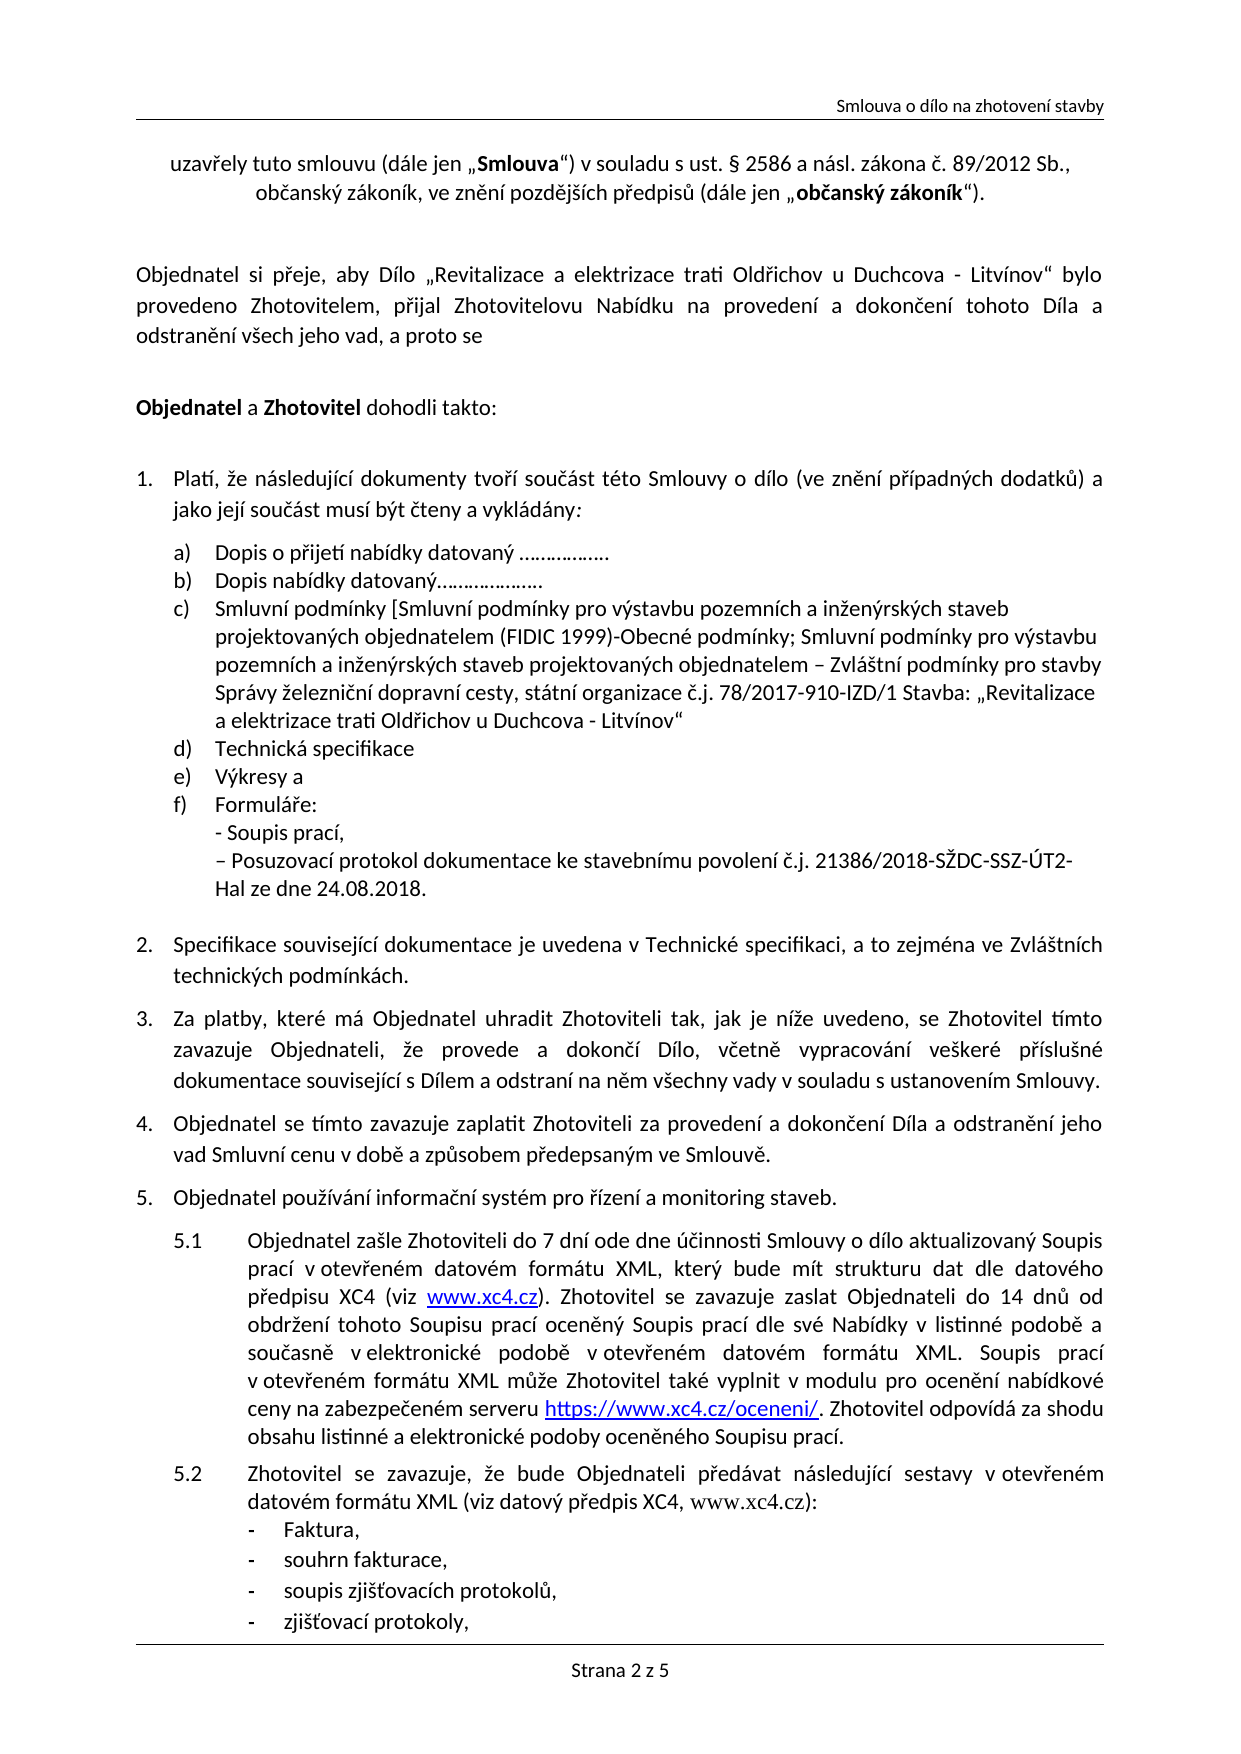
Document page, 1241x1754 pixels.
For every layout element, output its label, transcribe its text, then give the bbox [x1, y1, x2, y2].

list Dopis o přijetí nabídky datovaný …………….. [173, 538, 1104, 566]
list Technická specifikace [173, 734, 1104, 762]
text Specifikace související dokumentace je uvedena v Technické specifikaci, a to zejména ve Zvláštních technických podmínkách. [136, 930, 1104, 989]
text Objednatel se tímto zavazuje zaplatit Zhotoviteli za provedení a dokončení Díla a odstranění jeho vad Smluvní cenu v době a způsobem předepsaným ve Smlouvě. [136, 1109, 1104, 1168]
list zjišťovací protokoly, [248, 1607, 1104, 1635]
list Dopis nabídky datovaný……………….. [173, 566, 1104, 594]
text Za platby, které má Objednatel uhradit Zhotoviteli tak, jak je níže uvedeno, se Zhotovitel tímto zavazuje Objednateli, že provede a dokončí Dílo, včetně vypracování veškeré příslušné dokumentace související s Dílem a odstraní na něm všechny vady v souladu s ustanovením Smlouvy. [136, 1004, 1104, 1094]
list Faktura, [248, 1515, 1104, 1543]
text Objednatel si přeje, aby Dílo „Revitalizace a elektrizace trati Oldřichov u Duchcova - Litvínov“ bylo provedeno Zhotovitelem, přijal Zhotovitelovu Nabídku na provedení a dokončení tohoto Díla a odstranění všech jeho vad, a proto se [136, 260, 1104, 350]
text Objednatel používání informační systém pro řízení a monitoring staveb. [136, 1183, 1104, 1211]
text uzavřely tuto smlouvu (dále jen „Smlouva“) v souladu s ust. § 2586 a násl. zákona č. 89/2012 Sb., občanský zákoník, ve znění pozdějších předpisů (dále jen „občanský zákoník“). [136, 148, 1104, 206]
text Platí, že následující dokumenty tvoří součást této Smlouvy o dílo (ve znění případných dodatků) a jako její součást musí být čteny a vykládány: [136, 464, 1104, 523]
list Výkresy a [173, 762, 1104, 790]
text Objednatel zašle Zhotoviteli do 7 dní ode dne účinnosti Smlouvy o dílo aktualizovaný Soupis prací v otevřeném datovém formátu XML, který bude mít strukturu dat dle datového předpisu XC4 (viz www.xc4.cz). Zhotovitel se zavazuje zaslat Objednateli do 14 dnů od obdržení tohoto Soupisu prací oceněný Soupis prací dle své Nabídky v listinné podobě a současně v elektronické podobě v otevřeném datovém formátu XML. Soupis prací v otevřeném formátu XML může Zhotovitel také vyplnit v modulu pro ocenění nabídkové ceny na zabezpečeném serveru https://www.xc4.cz/oceneni/. Zhotovitel odpovídá za shodu obsahu listinné a elektronické podoby oceněného Soupisu prací. [173, 1226, 1104, 1450]
list - Soupis prací, [215, 818, 1104, 846]
list souhrn fakturace, [248, 1546, 1104, 1573]
text Zhotovitel se zavazuje, že bude Objednateli předávat následující sestavy v otevřeném datovém formátu XML (viz datový předpis XC4, www.xc4.cz): [173, 1459, 1104, 1515]
list soupis zjišťovacích protokolů, [248, 1576, 1104, 1604]
text Objednatel a Zhotovitel dohodli takto: [136, 393, 1104, 421]
list Smluvní podmínky [Smluvní podmínky pro výstavbu pozemních a inženýrských staveb projektovaných objednatelem (FIDIC 1999)-Obecné podmínky; Smluvní podmínky pro výstavbu pozemních a inženýrských staveb projektovaných objednatelem – Zvláštní podmínky pro stavby Správy železniční dopravní cesty, státní organizace č.j. 78/2017-910-IZD/1 Stavba: „Revitalizace a elektrizace trati Oldřichov u Duchcova - Litvínov“ [173, 594, 1104, 734]
list – Posuzovací protokol dokumentace ke stavebnímu povolení č.j. 21386/2018-SŽDC-SSZ-ÚT2-Hal ze dne 24.08.2018. [215, 846, 1104, 902]
list Formuláře: [173, 790, 1104, 818]
